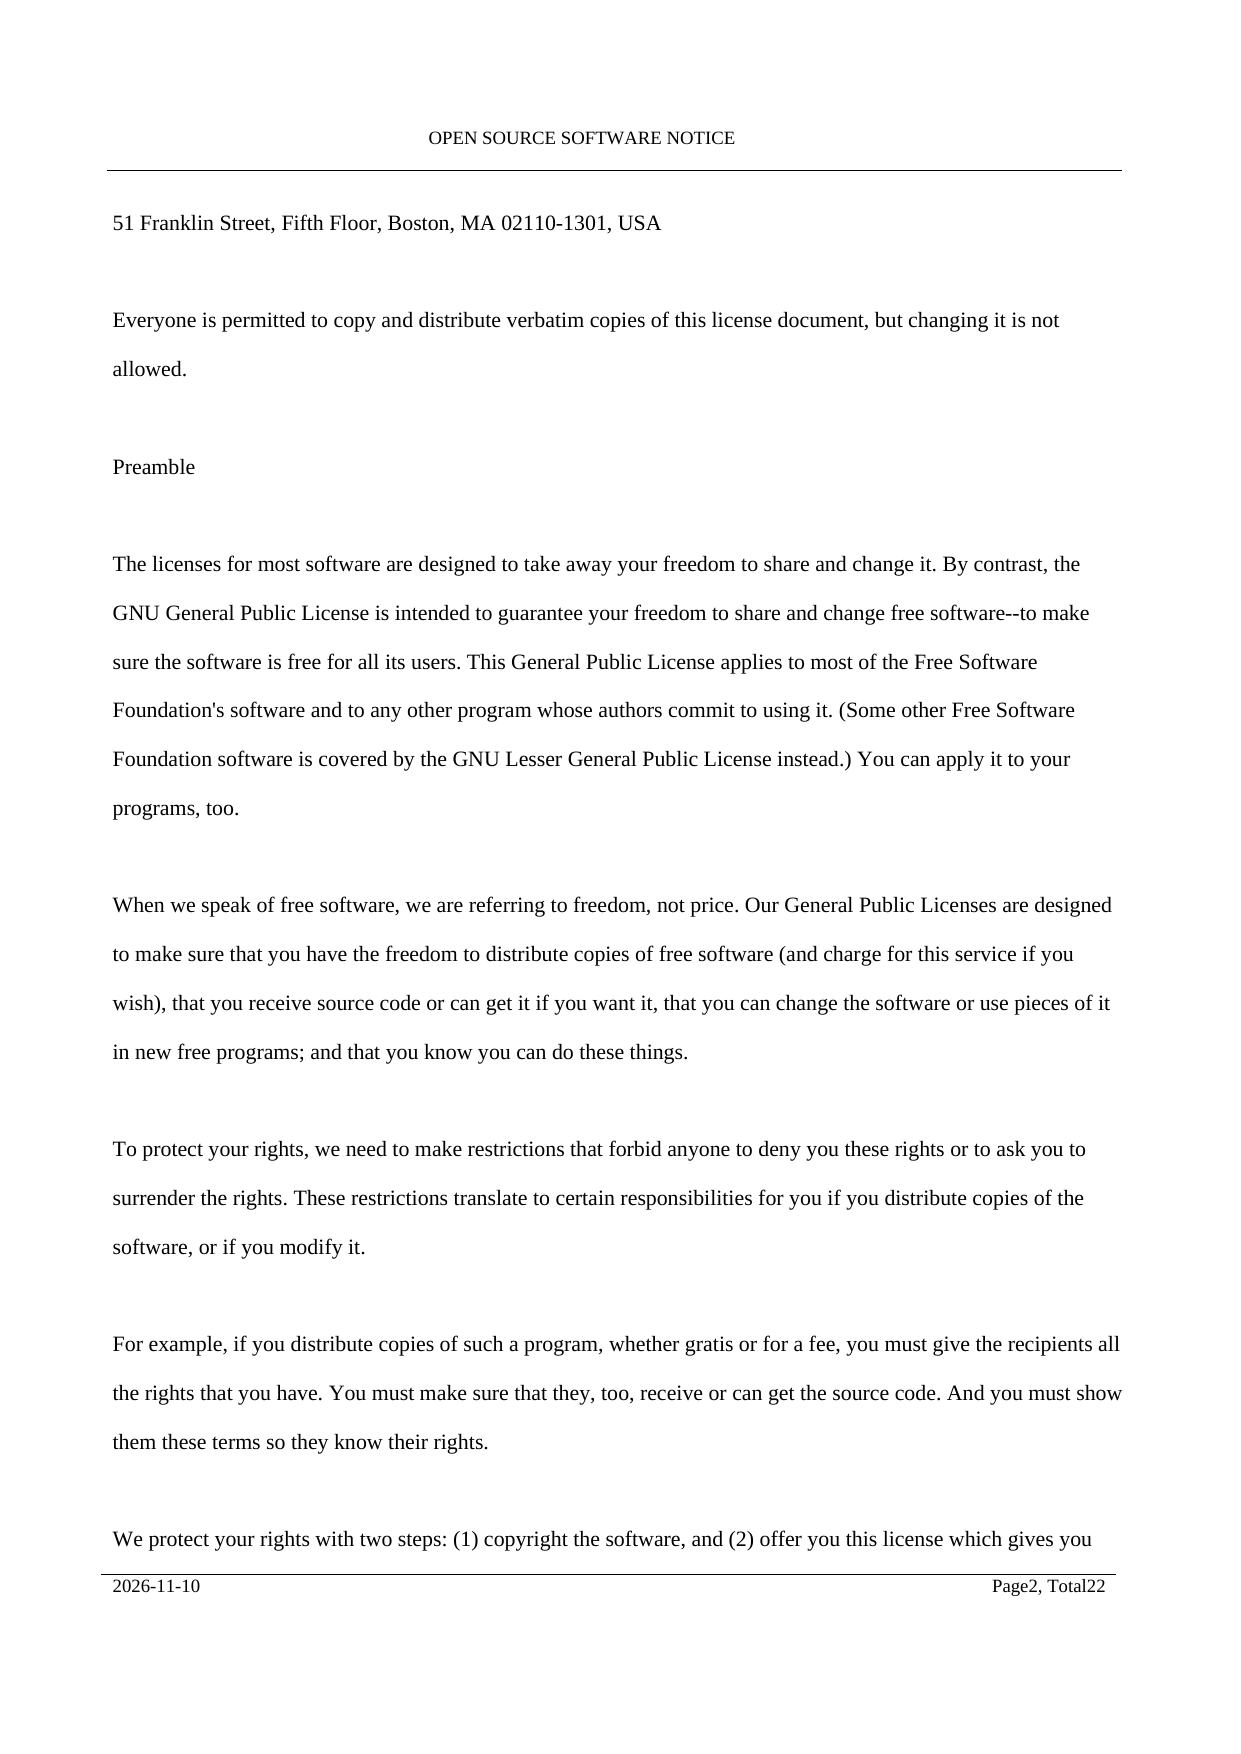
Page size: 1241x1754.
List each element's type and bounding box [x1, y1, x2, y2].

text [112, 206, 1128, 1555]
